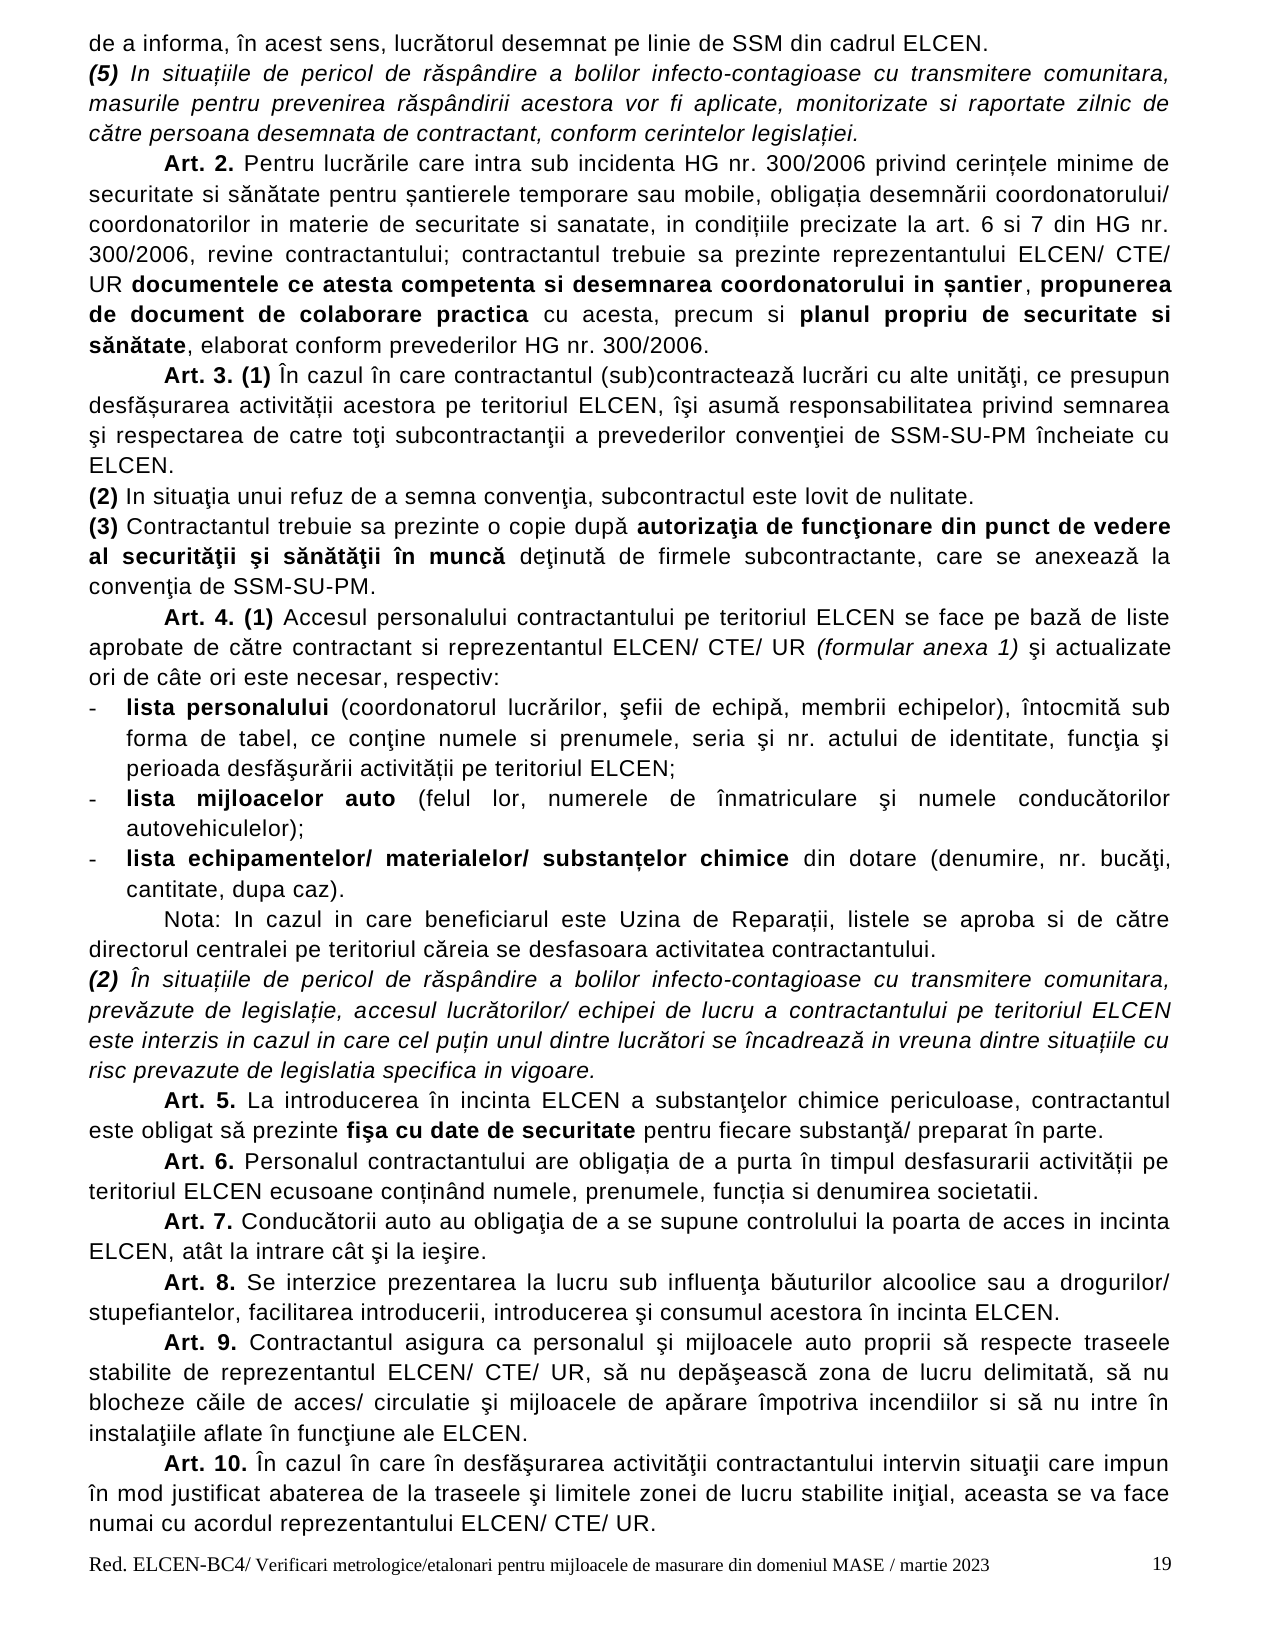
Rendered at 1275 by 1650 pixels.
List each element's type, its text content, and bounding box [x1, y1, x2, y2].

list lista personalului (coordonatorul lucrǎrilor, şefii de echipǎ, membrii echipelor), întocmită sub forma de tabel, ce conţine numele si prenumele, seria şi nr. actului de identitate, funcţia şi perioada desfǎşurǎrii activității pe teritoriul ELCEN; [89, 694, 1172, 781]
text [89, 29, 1172, 56]
text Art. 7. Conducătorii auto au obligaţia de a se supune controlului la poarta de acces in incinta ELCEN, atât la intrare cât şi la ieşire. [89, 1208, 1172, 1264]
text Art. 3. (1) În cazul în care contractantul (sub)contracteazǎ lucrǎri cu alte unităţi, ce presupun desfășurarea activității acestora pe teritoriul ELCEN, îşi asumǎ responsabilitatea privind semnarea şi respectarea de catre toţi subcontractanţii a prevederilor convenţiei de SSM-SU-PM încheiate cu ELCEN. [89, 362, 1172, 479]
text (2) În situațiile de pericol de răspândire a bolilor infecto-contagioase cu transmitere comunitara, prevăzute de legislație, accesul lucrătorilor/ echipei de lucru a contractantului pe teritoriul ELCEN este interzis in cazul in care cel puțin unul dintre lucrători se încadrează in vreuna dintre situațiile cu risc prevazute de legislatia specifica in vigoare. [89, 966, 1172, 1083]
text Art. 5. La introducerea în incinta ELCEN a substanţelor chimice periculoase, contractantul este obligat sǎ prezinte fişa cu date de securitate pentru fiecare substanţǎ/ preparat în parte. [89, 1087, 1172, 1144]
text Art. 8. Se interzice prezentarea la lucru sub influenţa bǎuturilor alcoolice sau a drogurilor/ stupefiantelor, facilitarea introducerii, introducerea şi consumul acestora în incinta ELCEN. [89, 1268, 1172, 1325]
text (3) Contractantul trebuie sa prezinte o copie dupǎ autorizaţia de funcţionare din punct de vedere al securităţii şi sănătăţii în muncă deţinutǎ de firmele subcontractante, care se anexeazǎ la convenţia de SSM-SU-PM. [89, 513, 1172, 600]
text (5) In situațiile de pericol de răspândire a bolilor infecto-contagioase cu transmitere comunitara, masurile pentru prevenirea răspândirii acestora vor fi aplicate, monitorizate si raportate zilnic de către persoana desemnata de contractant, conform cerintelor legislației. [89, 60, 1172, 147]
list lista mijloacelor auto (felul lor, numerele de înmatriculare şi numele conducǎtorilor autovehiculelor); [89, 785, 1172, 842]
text Art. 2. Pentru lucrările care intra sub incidenta HG nr. 300/2006 privind cerințele minime de securitate si sănătate pentru șantierele temporare sau mobile, obligația desemnării coordonatorului/ coordonatorilor in materie de securitate si sanatate, in condițiile precizate la art. 6 si 7 din HG nr. 300/2006, revine contractantului; contractantul trebuie sa prezinte reprezentantului ELCEN/ CTE/ UR documentele ce atesta competenta si desemnarea coordonatorului in șantier, propunerea de document de colaborare practica cu acesta, precum si planul propriu de securitate si sănătate, elaborat conform prevederilor HG nr. 300/2006. [89, 150, 1172, 358]
list lista echipamentelor/ materialelor/ substanțelor chimice din dotare (denumire, nr. bucǎţi, cantitate, dupa caz). [89, 845, 1172, 902]
text Art. 6. Personalul contractantului are obligația de a purta în timpul desfasurarii activității pe teritoriul ELCEN ecusoane conținând numele, prenumele, funcția si denumirea societatii. [89, 1148, 1172, 1204]
text Art. 10. În cazul în care în desfăşurarea activităţii contractantului intervin situaţii care impun în mod justificat abaterea de la traseele şi limitele zonei de lucru stabilite iniţial, aceasta se va face numai cu acordul reprezentantului ELCEN/ CTE/ UR. [89, 1450, 1172, 1536]
text (2) In situaţia unui refuz de a semna convenţia, subcontractul este lovit de nulitate. [89, 483, 1172, 509]
text Art. 9. Contractantul asigura ca personalul şi mijloacele auto proprii sǎ respecte traseele stabilite de reprezentantul ELCEN/ CTE/ UR, sǎ nu depăşească zona de lucru delimitatǎ, să nu blocheze cǎile de acces/ circulatie şi mijloacele de apǎrare împotriva incendiilor si să nu intre în instalaţiile aflate în funcţiune ale ELCEN. [89, 1329, 1172, 1446]
text Art. 4. (1) Accesul personalului contractantului pe teritoriul ELCEN se face pe bază de liste aprobate de către contractant si reprezentantul ELCEN/ CTE/ UR (formular anexa 1) şi actualizate ori de câte ori este necesar, respectiv: [89, 603, 1172, 690]
text Nota: In cazul in care beneficiarul este Uzina de Reparații, listele se aproba si de către directorul centralei pe teritoriul căreia se desfasoara activitatea contractantului. [89, 906, 1172, 962]
